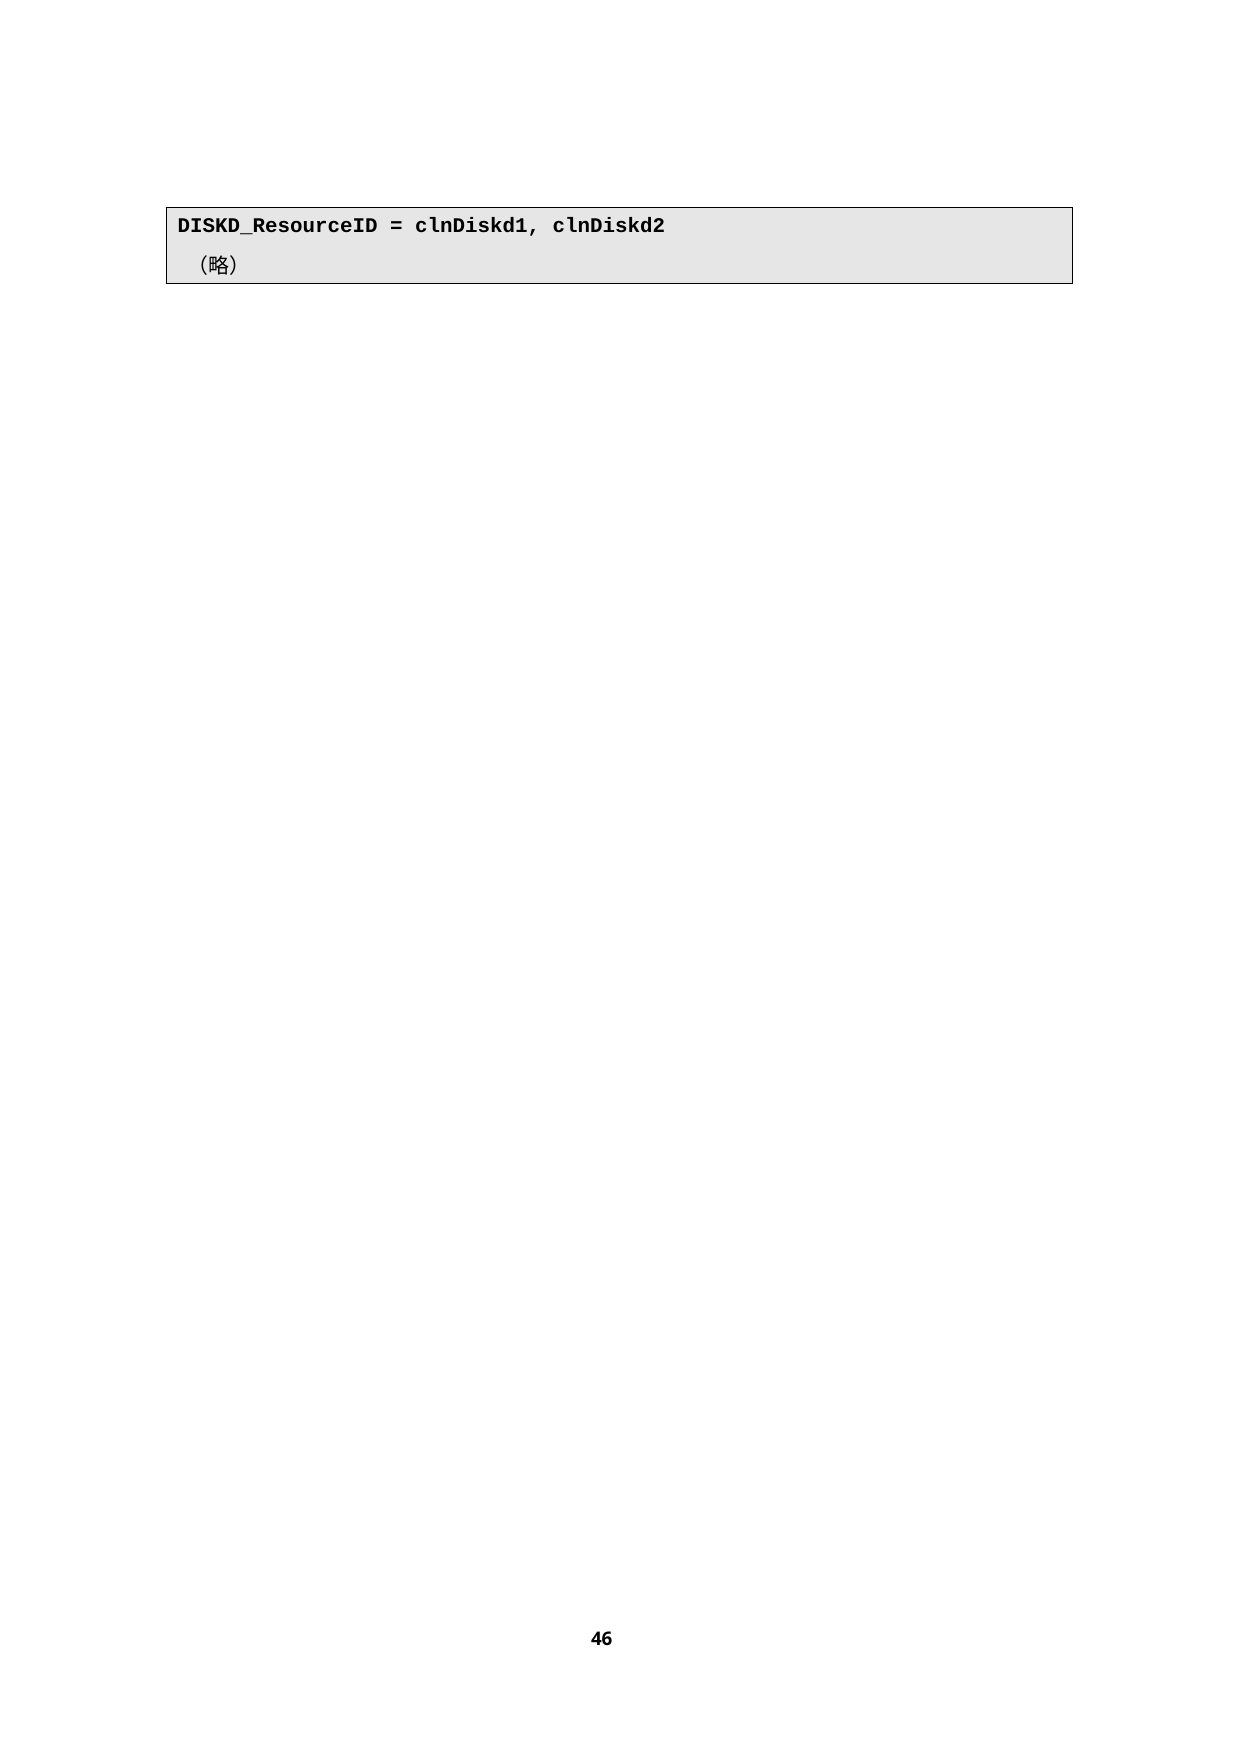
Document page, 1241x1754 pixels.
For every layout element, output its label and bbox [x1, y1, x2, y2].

table_header [167, 208, 1072, 283]
